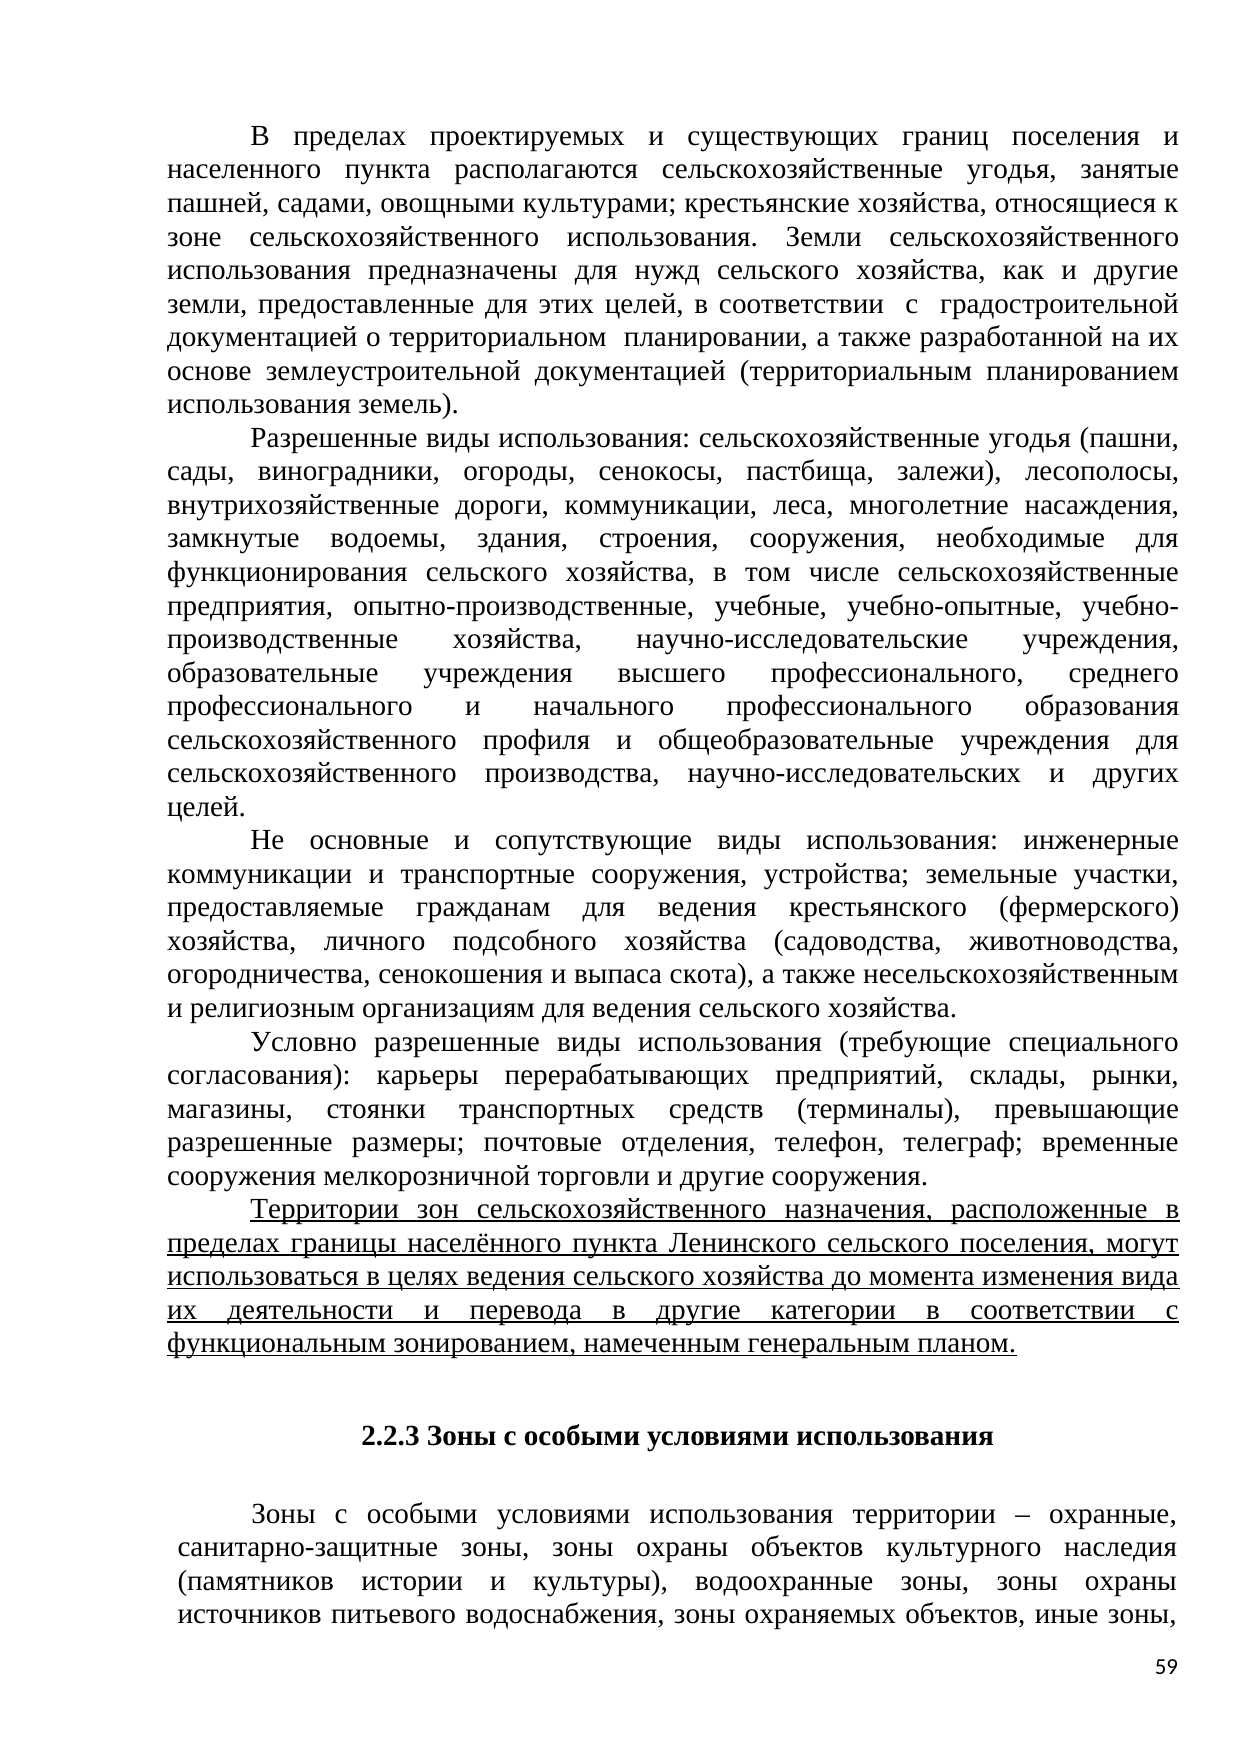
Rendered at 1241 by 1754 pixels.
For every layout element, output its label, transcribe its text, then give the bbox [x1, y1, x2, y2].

text Не основные и сопутствующие виды использования: инженерные коммуникации и транспортные сооружения, устройства; земельные участки, предоставляемые гражданам для ведения крестьянского (фермерского) хозяйства, личного подсобного хозяйства (садоводства, животноводства, огородничества, сенокошения и выпаса скота), а также несельскохозяйственным и религиозным организациям для ведения сельского хозяйства. [167, 822, 1179, 1024]
text Территории зон сельскохозяйственного назначения, расположенные в пределах границы населённого пункта Ленинского сельского поселения, могут использоваться в целях ведения сельского хозяйства до момента изменения вида их деятельности и перевода в другие категории в соответствии с функциональным зонированием, намеченным генеральным планом. [167, 1323, 1179, 1359]
text Разрешенные виды использования: сельскохозяйственные угодья (пашни, сады, виноградники, огороды, сенокосы, пастбища, залежи), лесополосы, внутрихозяйственные дороги, коммуникации, леса, многолетние насаждения, замкнутые водоемы, здания, строения, сооружения, необходимые для функционирования сельского хозяйства, в том числе сельскохозяйственные предприятия, опытно-производственные, учебные, учебно-опытные, учебно-производственные хозяйства, научно-исследовательские учреждения, образовательные учреждения высшего профессионального, среднего профессионального и начального профессионального образования сельскохозяйственного профиля и общеобразовательные учреждения для сельскохозяйственного производства, научно-исследовательских и других целей. [167, 420, 1179, 822]
text Территории зон сельскохозяйственного назначения, расположенные в пределах границы населённого пункта Ленинского сельского поселения, могут использоваться в целях ведения сельского хозяйства до момента изменения вида их деятельности и перевода в другие категории в соответствии с функциональным зонированием, намеченным генеральным планом. [167, 1256, 1179, 1288]
text В пределах проектируемых и существующих границ поселения и населенного пункта располагаются сельскохозяйственные угодья, занятые пашней, садами, овощными культурами; крестьянские хозяйства, относящиеся к зоне сельскохозяйственного использования. Земли сельскохозяйственного использования предназначены для нужд сельского хозяйства, как и другие земли, предоставленные для этих целей, в соответствии с градостроительной документацией о территориальном планировании, а также разработанной на их основе землеустроительной документацией (территориальным планированием использования земель). [167, 118, 1179, 420]
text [177, 1496, 1178, 1630]
text Территории зон сельскохозяйственного назначения, расположенные в пределах границы населённого пункта Ленинского сельского поселения, могут использоваться в целях ведения сельского хозяйства до момента изменения вида их деятельности и перевода в другие категории в соответствии с функциональным зонированием, намеченным генеральным планом. [167, 1289, 1179, 1321]
text Территории зон сельскохозяйственного назначения, расположенные в пределах границы населённого пункта Ленинского сельского поселения, могут использоваться в целях ведения сельского хозяйства до момента изменения вида их деятельности и перевода в другие категории в соответствии с функциональным зонированием, намеченным генеральным планом. [167, 1191, 1179, 1254]
text Условно разрешенные виды использования (требующие специального согласования): карьеры перерабатывающих предприятий, склады, рынки, магазины, стоянки транспортных средств (терминалы), превышающие разрешенные размеры; почтовые отделения, телефон, телеграф; временные сооружения мелкорозничной торговли и другие сооружения. [167, 1024, 1179, 1191]
subtitle 2.2.3 Зоны с особыми условиями использования [177, 1418, 1178, 1451]
